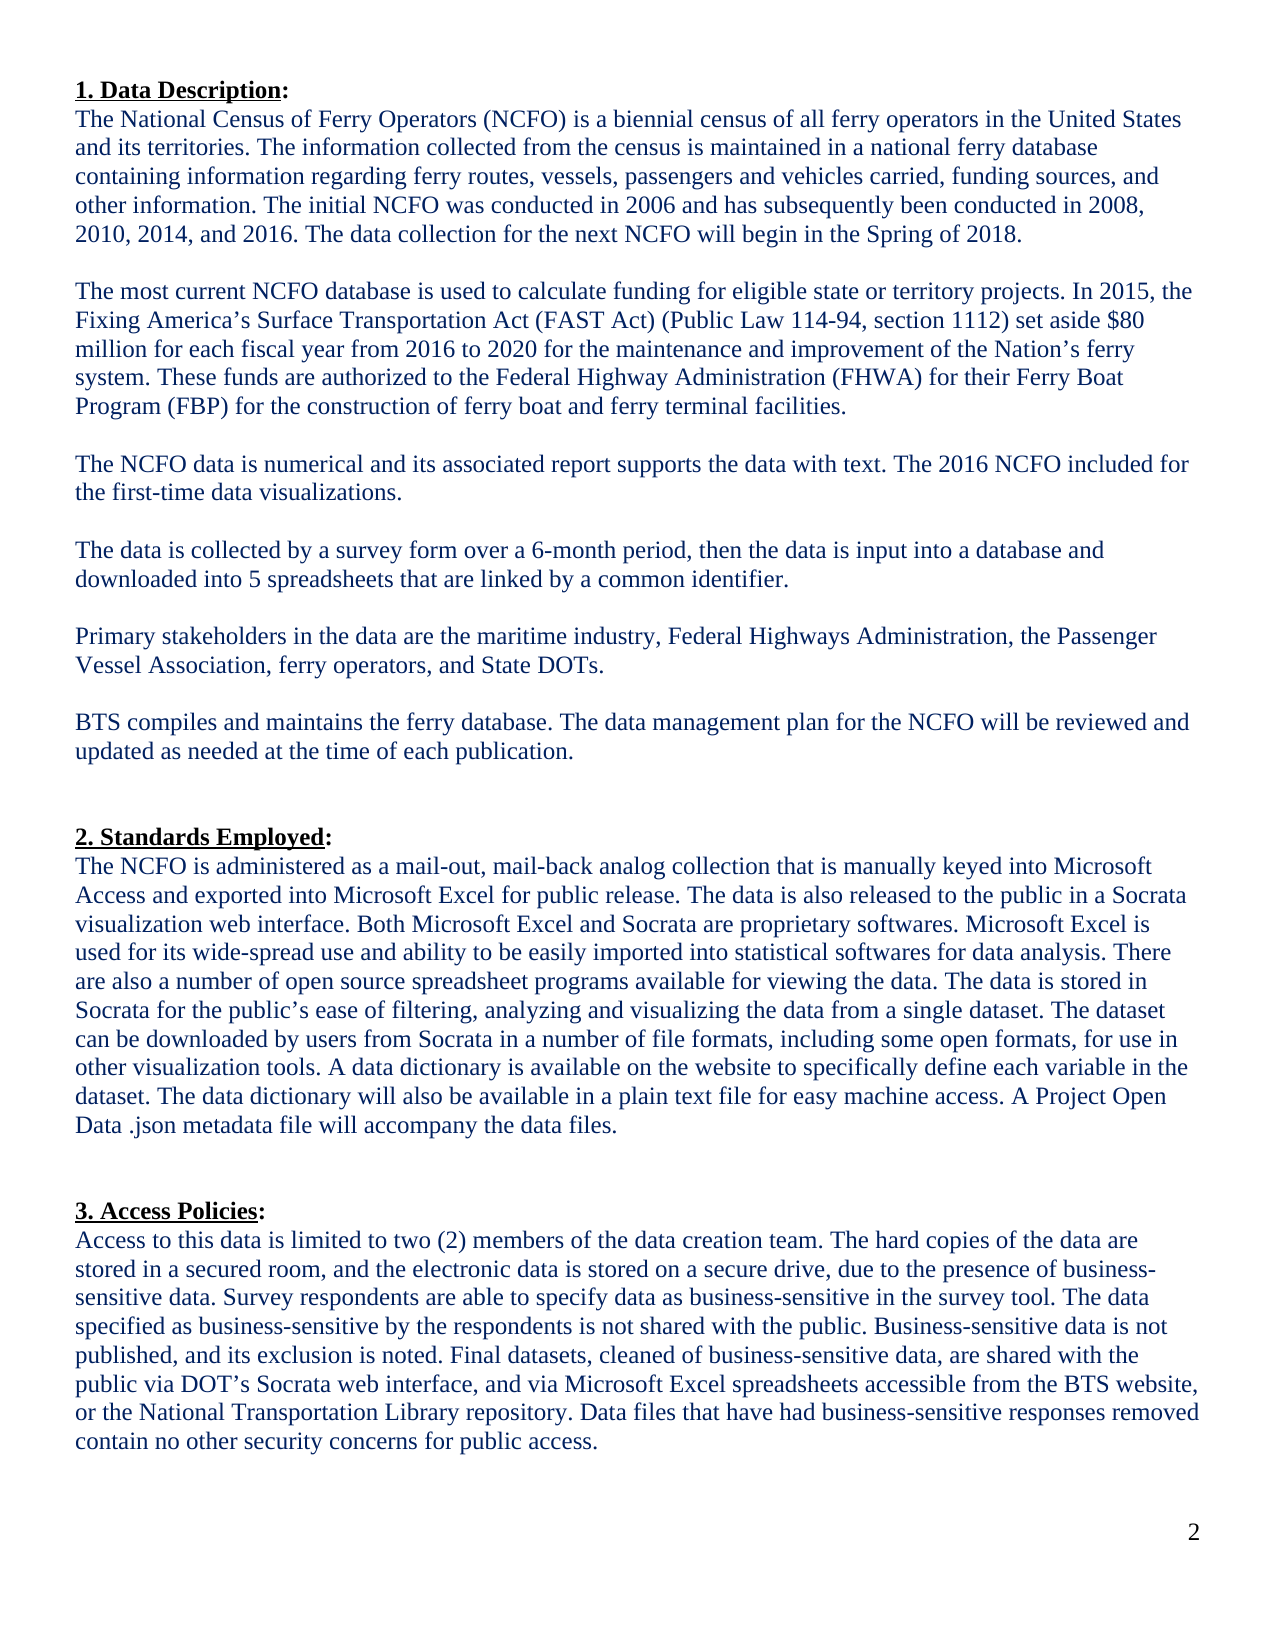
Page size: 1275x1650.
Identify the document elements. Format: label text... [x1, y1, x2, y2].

text The NCFO data is numerical and its associated report supports the data with text. The 2016 NCFO included for the first-time data visualizations. [75, 449, 1200, 506]
text BTS compiles and maintains the ferry database. The data management plan for the NCFO will be reviewed and updated as needed at the time of each publication. [75, 707, 1200, 765]
text 3. Access Policies: [75, 1196, 1200, 1225]
text 1. Data Description: [75, 75, 1200, 104]
text Access to this data is limited to two (2) members of the data creation team. The hard copies of the data are stored in a secured room, and the electronic data is stored on a secure drive, due to the presence of business-sensitive data. Survey respondents are able to specify data as business-sensitive in the survey tool. The data specified as business-sensitive by the respondents is not shared with the public. Business-sensitive data is not published, and its exclusion is noted. Final datasets, cleaned of business-sensitive data, are shared with the public via DOT’s Socrata web interface, and via Microsoft Excel spreadsheets accessible from the BTS website, or the National Transportation Library repository. Data files that have had business-sensitive responses removed contain no other security concerns for public access. [75, 1225, 1200, 1455]
text The NCFO is administered as a mail-out, mail-back analog collection that is manually keyed into Microsoft Access and exported into Microsoft Excel for public release. The data is also released to the public in a Socrata visualization web interface. Both Microsoft Excel and Socrata are proprietary softwares. Microsoft Excel is used for its wide-spread use and ability to be easily imported into statistical softwares for data analysis. There are also a number of open source spreadsheet programs available for viewing the data. The data is stored in Socrata for the public’s ease of filtering, analyzing and visualizing the data from a single dataset. The dataset can be downloaded by users from Socrata in a number of file formats, including some open formats, for use in other visualization tools. A data dictionary is available on the website to specifically define each variable in the dataset. The data dictionary will also be available in a plain text file for easy machine access. A Project Open Data .json metadata file will accompany the data files. [75, 851, 1200, 1139]
text 2. Standards Employed: [75, 822, 1200, 851]
text The data is collected by a survey form over a 6-month period, then the data is input into a database and downloaded into 5 spreadsheets that are linked by a common identifier. [75, 535, 1200, 592]
text The most current NCFO database is used to calculate funding for eligible state or territory projects. In 2015, the Fixing America’s Surface Transportation Act (FAST Act) (Public Law 114-94, section 1112) set aside $80 million for each fiscal year from 2016 to 2020 for the maintenance and improvement of the Nation’s ferry system. These funds are authorized to the Federal Highway Administration (FHWA) for their Ferry Boat Program (FBP) for the construction of ferry boat and ferry terminal facilities. [75, 276, 1200, 420]
text Primary stakeholders in the data are the maritime industry, Federal Highways Administration, the Passenger Vessel Association, ferry operators, and State DOTs. [75, 621, 1200, 679]
text The National Census of Ferry Operators (NCFO) is a biennial census of all ferry operators in the United States and its territories. The information collected from the census is maintained in a national ferry database containing information regarding ferry routes, vessels, passengers and vehicles carried, funding sources, and other information. The initial NCFO was conducted in 2006 and has subsequently been conducted in 2008, 2010, 2014, and 2016. The data collection for the next NCFO will begin in the Spring of 2018. [75, 104, 1200, 247]
